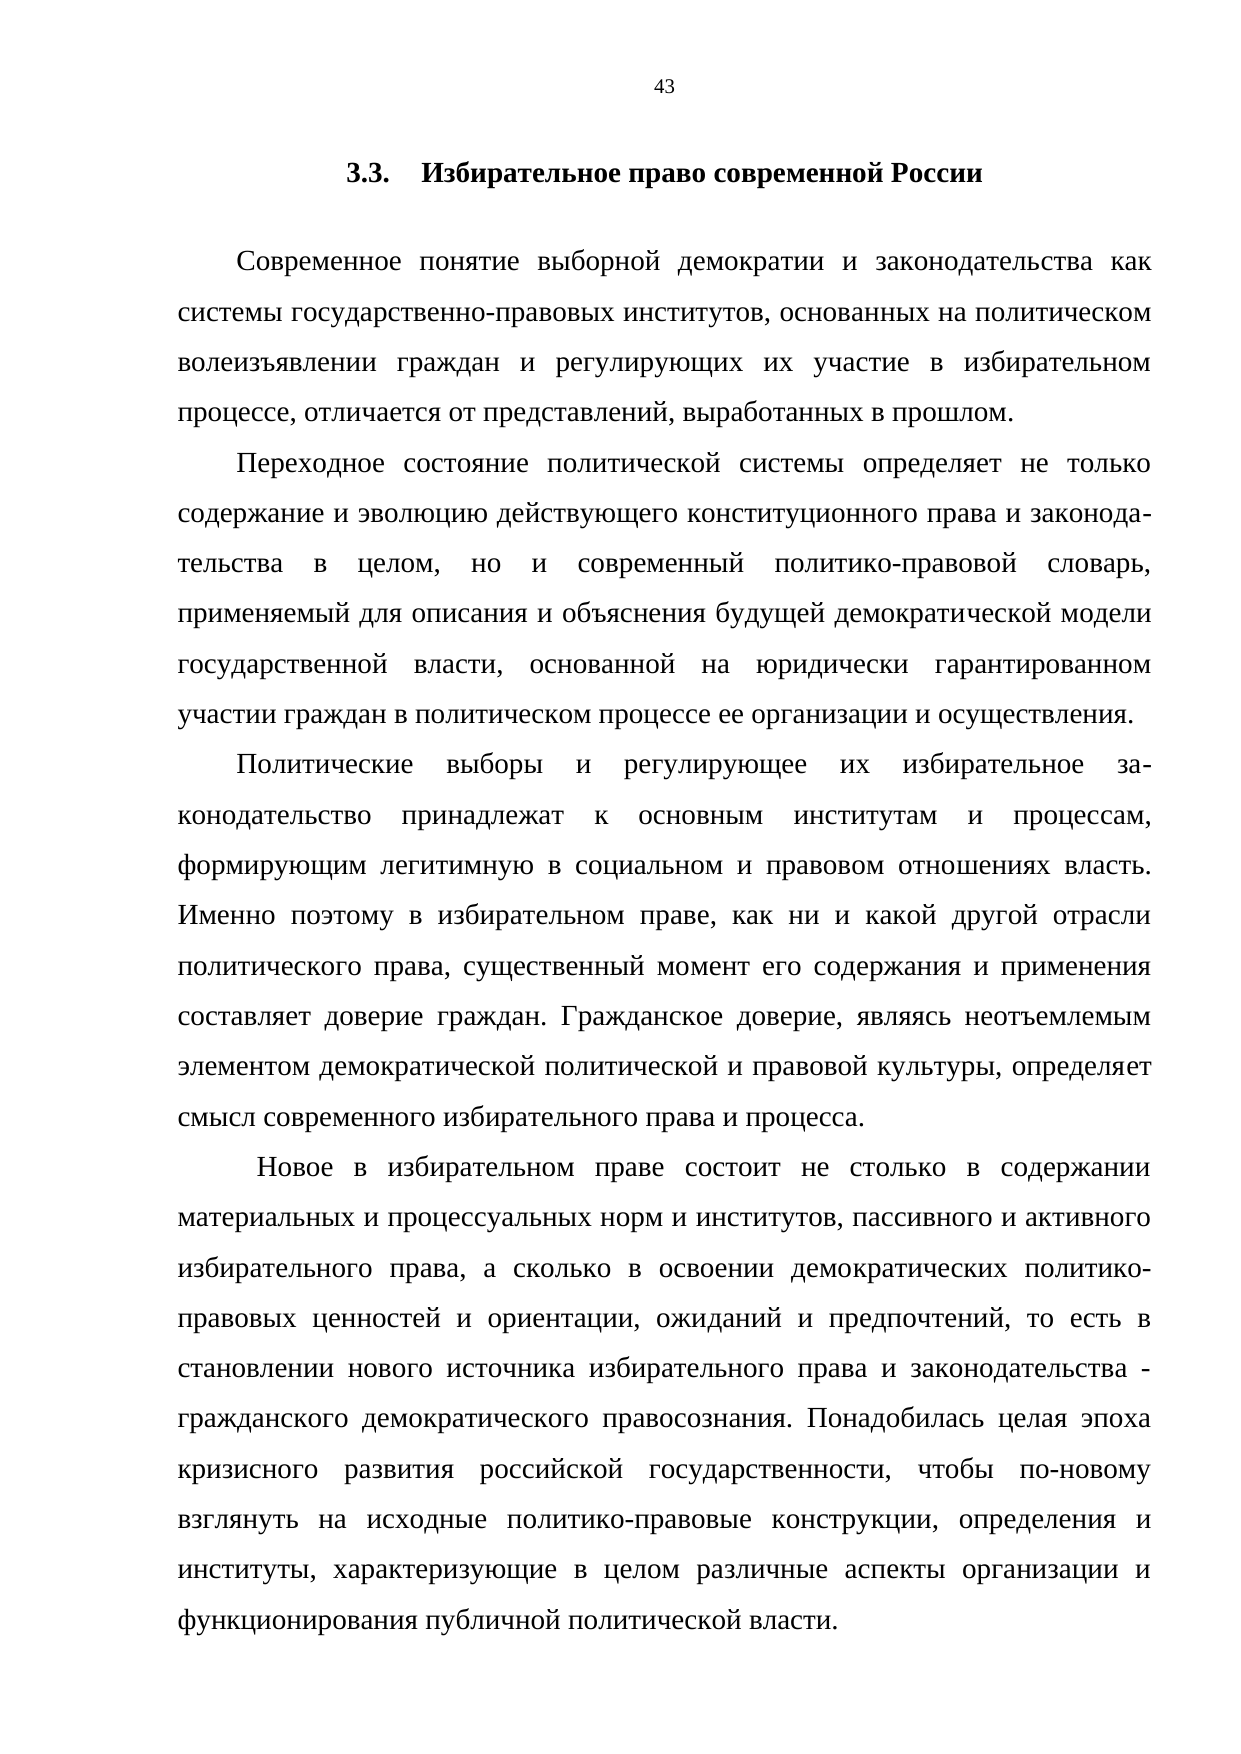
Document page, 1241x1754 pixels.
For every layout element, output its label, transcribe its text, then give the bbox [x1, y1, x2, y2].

text Новое в избирательном праве состоит не столько в содержании материальных и процессуальных норм и институтов, пассивного и активного избирательного права, а сколько в освоении демократических политико-правовых ценностей и ориентации, ожиданий и предпочтений, то есть в становлении нового источника избирательного права и законодательства - гражданского демократического правосознания. Понадобилась целая эпоха кризисного развития российской государственности, чтобы по-новому взглянуть на исходные политико-правовые конструкции, определения и институты, характеризующие в целом различные аспекты организации и функционирования публичной политической власти. [177, 1149, 1152, 1635]
text Политические выборы и регулирующее их избирательное законодательство принадлежат к основным институтам и процессам, формирующим легитимную в социальном и правовом отношениях власть. Именно поэтому в избирательном праве, как ни и какой другой отрасли политического права, существенный момент его содержания и применения составляет доверие граждан. Гражданское доверие, являясь неотъемлемым элементом демократической политической и правовой культуры, определяет смысл современного избирательного права и процесса. [177, 747, 1152, 1132]
subtitle Избирательное право современной России [177, 156, 1152, 189]
text Переходное состояние политической системы определяет не только содержание и эволюцию действующего конституционного права и законодательства в целом, но и современный политико-правовой словарь, применяемый для описания и объяснения будущей демократической модели государственной власти, основанной на юридически гарантированном участии граждан в политическом процессе ее организации и осуществления. [177, 445, 1152, 730]
text Современное понятие выборной демократии и законодательства как системы государственно-правовых институтов, основанных на политическом волеизъявлении граждан и регулирующих их участие в избирательном процессе, отличается от представлений, выработанных в прошлом. [177, 243, 1152, 428]
